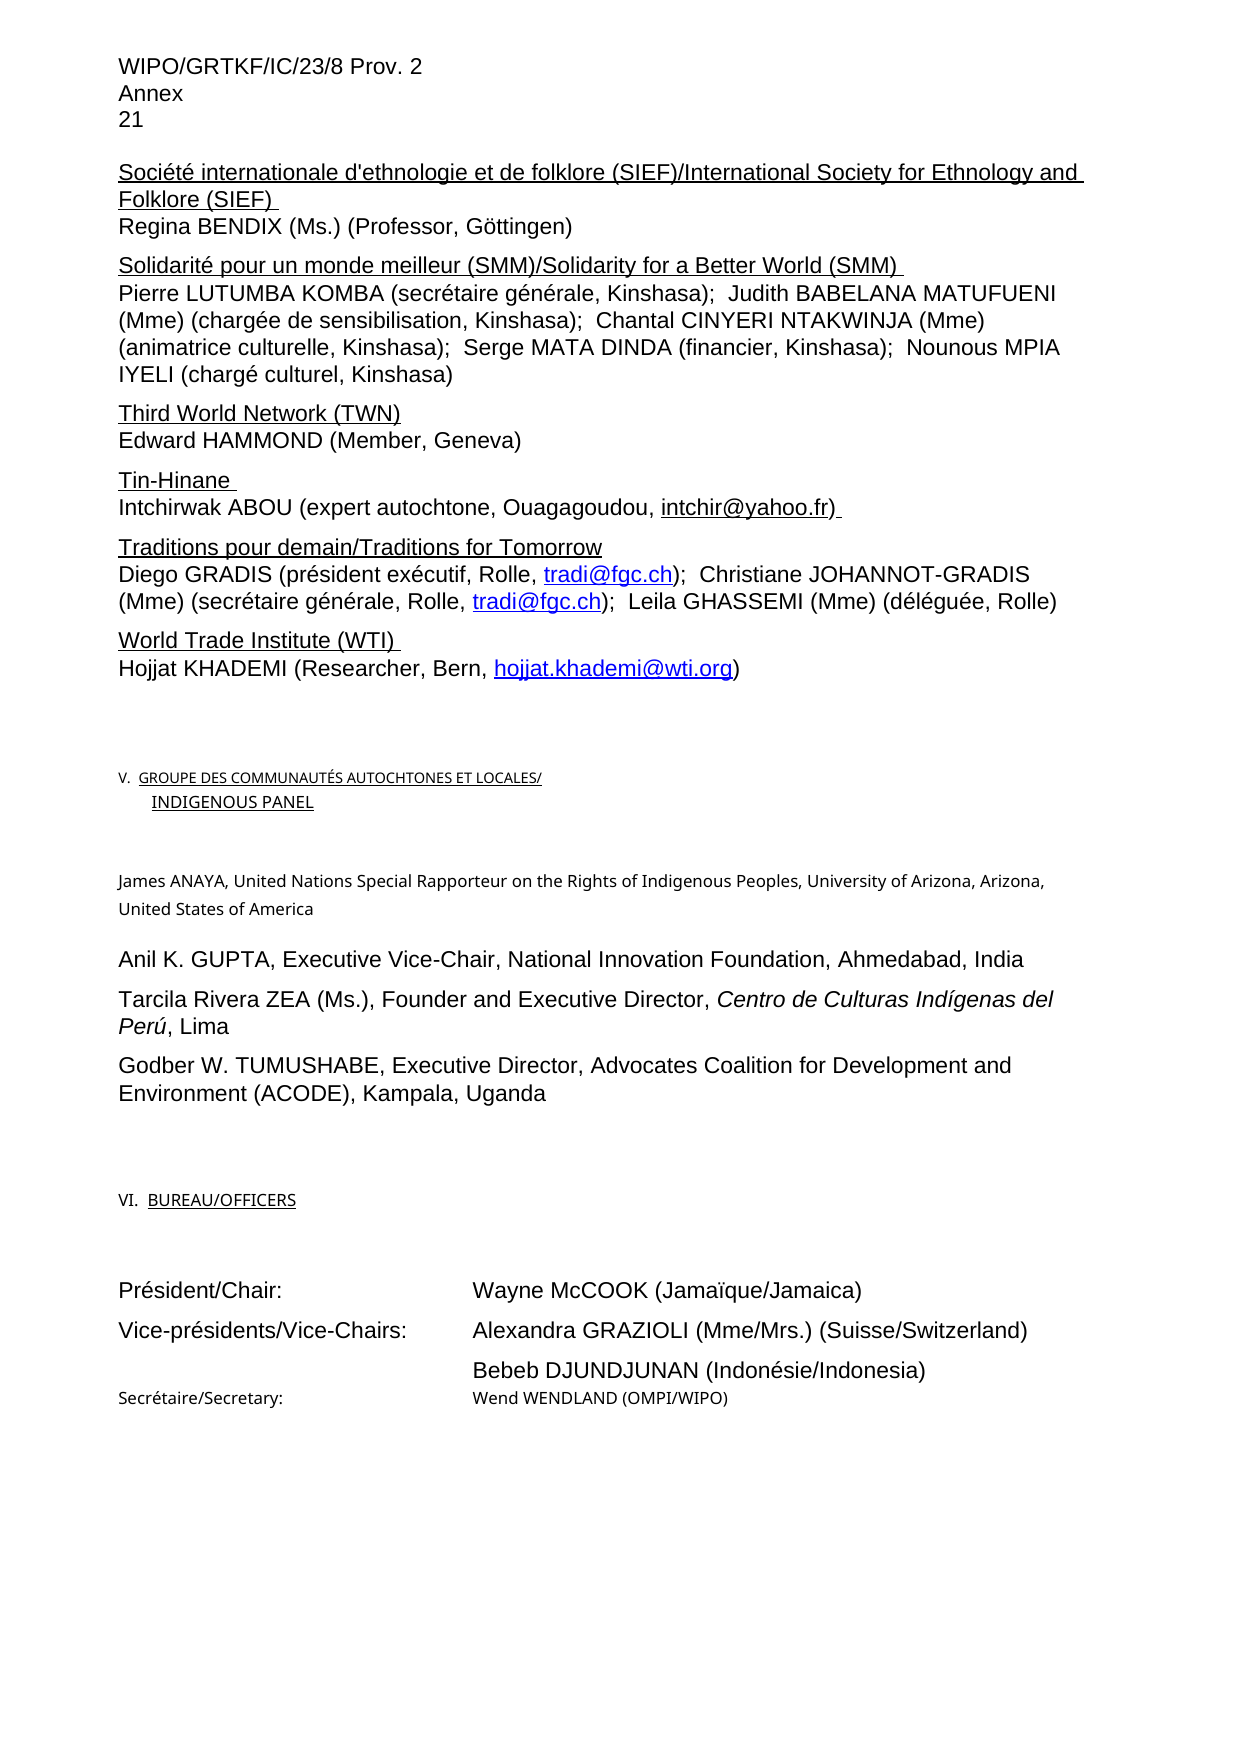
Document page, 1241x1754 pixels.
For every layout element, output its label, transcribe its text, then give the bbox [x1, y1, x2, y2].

text Godber W. TUMUSHABE, Executive Director, Advocates Coalition for Development and Environment (ACODE), [118, 1052, 1092, 1106]
text VI. BUREAU/OFFICERS [118, 1198, 1092, 1225]
text V. groupe des communautÉs autochtones et locales/ INDIGENOUS PANEL [118, 773, 1092, 827]
text Tarcila Rivera ZEA (Ms.), Founder and Executive Director, Centro de Culturas Indígenas del Perú, Lima [118, 986, 1092, 1040]
text Société internationale d'ethnologie et de folklore (SIEF)/International Society for Ethnology and Folklore (SIEF) Regina BENDIX (Ms.) (Professor, Göttingen) [118, 158, 1092, 240]
text Anil K. GUPTA, Executive Vice-Chair, National Innovation Foundation, [118, 946, 1092, 973]
text Solidarité pour un monde meilleur (SMM)/Solidarity for a Better World (SMM) Pierre LUTUMBA KOMBA (secrétaire générale, Kinshasa); Judith BABELANA MATUFUENI (Mme) (chargée de sensibilisation, Kinshasa); Chantal CINYERI NTAKWINJA (Mme) (animatrice culturelle, Kinshasa); Serge MATA DINDA (financier, Kinshasa); Nounous MPIA IYELI (chargé culturel, Kinshasa) [118, 252, 1092, 388]
text Third World Network (TWN) Edward HAMMOND (Member, ) [118, 400, 1092, 454]
text World Trade Institute (WTI) Hojjat KHADEMI (Researcher, , hojjat.khademi@wti.org) [118, 627, 1092, 681]
text Tin-Hinane Intchirwak ABOU (expert autochtone, Ouagagoudou, intchir@yahoo.fr) [118, 467, 1092, 521]
text Bebeb DJUNDJUNAN (Indonésie/Indonesia) [472, 1356, 1092, 1383]
text Président/Chair: Wayne McCOOK (Jamaïque/Jamaica) [118, 1277, 1092, 1304]
text Secrétaire/Secretary: Wend WENDLAND (OMPI/WIPO) [118, 1396, 1092, 1423]
text Vice-présidents/Vice-Chairs: Alexandra GRAZIOLI (Mme/Mrs.) (Suisse/Switzerland) [118, 1317, 1092, 1344]
text Traditions pour demain/Traditions for Tomorrow Diego GRADIS (président exécutif, Rolle, tradi@fgc.ch); Christiane JOHANNOT-GRADIS (Mme) (secrétaire générale, Rolle, tradi@fgc.ch); Leila GHASSEMI (Mme) (déléguée, Rolle) [118, 533, 1092, 615]
text James ANAYA, United Nations Special Rapporteur on the Rights of Indigenous Peoples, [118, 879, 1092, 933]
